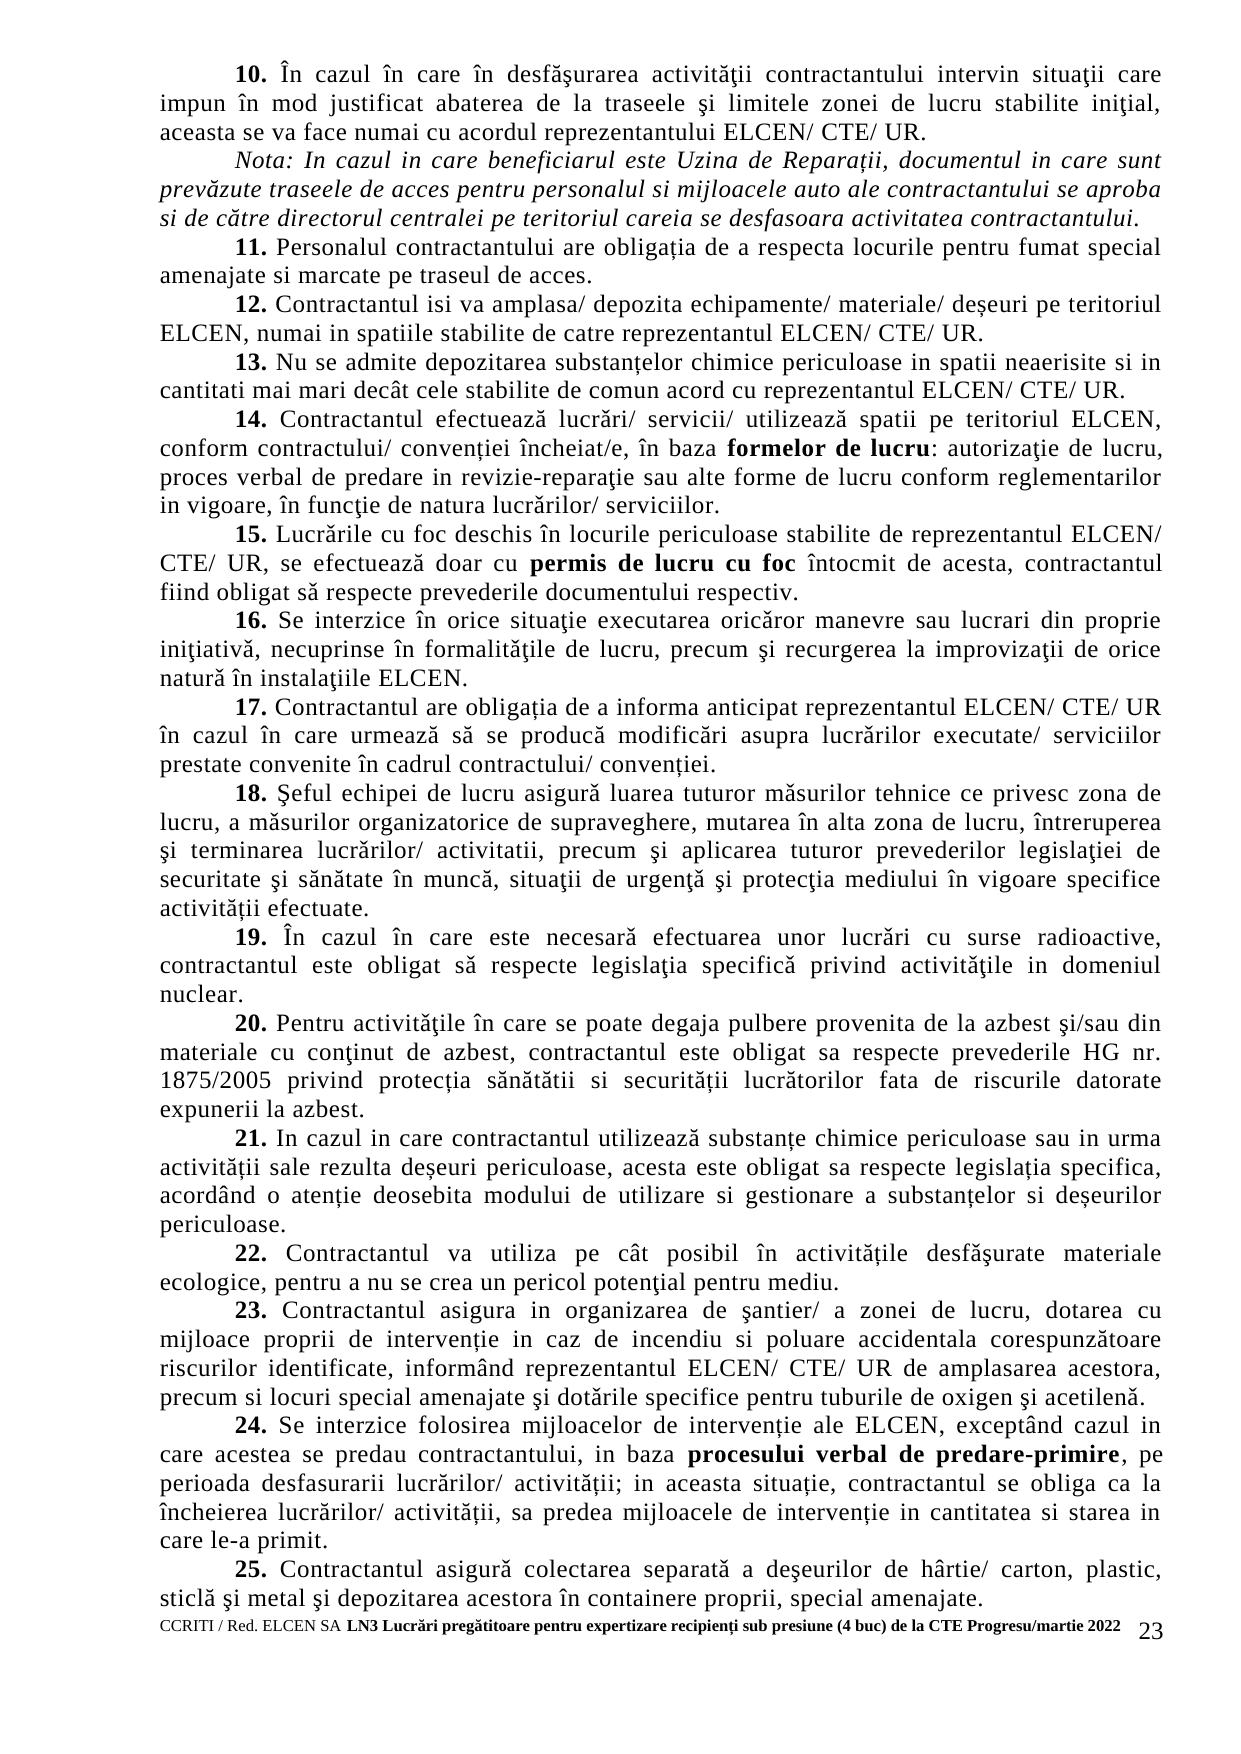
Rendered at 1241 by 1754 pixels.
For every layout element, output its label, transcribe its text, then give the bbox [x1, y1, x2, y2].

text 18. Şeful echipei de lucru asigurǎ luarea tuturor mǎsurilor tehnice ce privesc zona de lucru, a mǎsurilor organizatorice de supraveghere, mutarea în alta zona de lucru, întreruperea şi terminarea lucrǎrilor/ activitatii, precum şi aplicarea tuturor prevederilor legislaţiei de securitate şi sănătate în muncă, situaţii de urgenţǎ şi protecţia mediului în vigoare specifice activității efectuate. [159, 778, 1163, 922]
text 15. Lucrǎrile cu foc deschis în locurile periculoase stabilite de reprezentantul ELCEN/ CTE/ UR, se efectuează doar cu permis de lucru cu foc întocmit de acesta, contractantul fiind obligat sǎ respecte prevederile documentului respectiv. [159, 519, 1163, 605]
text 14. Contractantul efectuează lucrǎri/ servicii/ utilizează spatii pe teritoriul ELCEN, conform contractului/ convenției încheiat/e, în baza formelor de lucru: autorizaţie de lucru, proces verbal de predare in revizie-reparaţie sau alte forme de lucru conform reglementarilor in vigoare, în funcţie de natura lucrǎrilor/ serviciilor. [159, 404, 1163, 519]
text 23. Contractantul asigura in organizarea de şantier/ a zonei de lucru, dotarea cu mijloace proprii de intervenție in caz de incendiu si poluare accidentala corespunzătoare riscurilor identificate, informând reprezentantul ELCEN/ CTE/ UR de amplasarea acestora, precum si locuri special amenajate şi dotǎrile specifice pentru tuburile de oxigen şi acetilenǎ. [159, 1295, 1163, 1410]
text Nota: In cazul in care beneficiarul este Uzina de Reparații, documentul in care sunt prevăzute traseele de acces pentru personalul si mijloacele auto ale contractantului se aproba si de către directorul centralei pe teritoriul careia se desfasoara activitatea contractantului. [159, 145, 1163, 232]
text 24. Se interzice folosirea mijloacelor de intervenție ale ELCEN, exceptând cazul in care acestea se predau contractantului, in baza procesului verbal de predare-primire, pe perioada desfasurarii lucrărilor/ activității; in aceasta situație, contractantul se obliga ca la încheierea lucrărilor/ activității, sa predea mijloacele de intervenție in cantitatea si starea in care le-a primit. [159, 1410, 1163, 1554]
text 20. Pentru activitǎţile în care se poate degaja pulbere provenita de la azbest şi/sau din materiale cu conţinut de azbest, contractantul este obligat sa respecte prevederile HG nr. 1875/2005 privind protecția sănătătii si securității lucrătorilor fata de riscurile datorate expunerii la azbest. [159, 1008, 1163, 1123]
text 12. Contractantul isi va amplasa/ depozita echipamente/ materiale/ deșeuri pe teritoriul ELCEN, numai in spatiile stabilite de catre reprezentantul ELCEN/ CTE/ UR. [159, 289, 1163, 347]
text 19. În cazul în care este necesarǎ efectuarea unor lucrǎri cu surse radioactive, contractantul este obligat sǎ respecte legislaţia specificǎ privind activitǎţile in domeniul nuclear. [159, 922, 1163, 1008]
text 10. În cazul în care în desfăşurarea activităţii contractantului intervin situaţii care impun în mod justificat abaterea de la traseele şi limitele zonei de lucru stabilite iniţial, aceasta se va face numai cu acordul reprezentantului ELCEN/ CTE/ UR. [159, 59, 1163, 145]
text 17. Contractantul are obligația de a informa anticipat reprezentantul ELCEN/ CTE/ UR în cazul în care urmează să se producă modificări asupra lucrǎrilor executate/ serviciilor prestate convenite în cadrul contractului/ convenției. [159, 692, 1163, 778]
text 25. Contractantul asigurǎ colectarea separatǎ a deşeurilor de hârtie/ carton, plastic, sticlă şi metal şi depozitarea acestora în containere proprii, special amenajate. [159, 1554, 1163, 1612]
text 21. In cazul in care contractantul utilizează substanțe chimice periculoase sau in urma activității sale rezulta deșeuri periculoase, acesta este obligat sa respecte legislația specifica, acordând o atenție deosebita modului de utilizare si gestionare a substanțelor si deșeurilor periculoase. [159, 1123, 1163, 1238]
text 11. Personalul contractantului are obligația de a respecta locurile pentru fumat special amenajate si marcate pe traseul de acces. [159, 232, 1163, 289]
text 22. Contractantul va utiliza pe cât posibil în activitățile desfǎşurate materiale ecologice, pentru a nu se crea un pericol potenţial pentru mediu. [159, 1238, 1163, 1295]
text 13. Nu se admite depozitarea substanțelor chimice periculoase in spatii neaerisite si in cantitati mai mari decât cele stabilite de comun acord cu reprezentantul ELCEN/ CTE/ UR. [159, 347, 1163, 404]
text 16. Se interzice în orice situaţie executarea oricǎror manevre sau lucrari din proprie iniţiativǎ, necuprinse în formalitǎţile de lucru, precum şi recurgerea la improvizaţii de orice naturǎ în instalaţiile ELCEN. [159, 605, 1163, 692]
